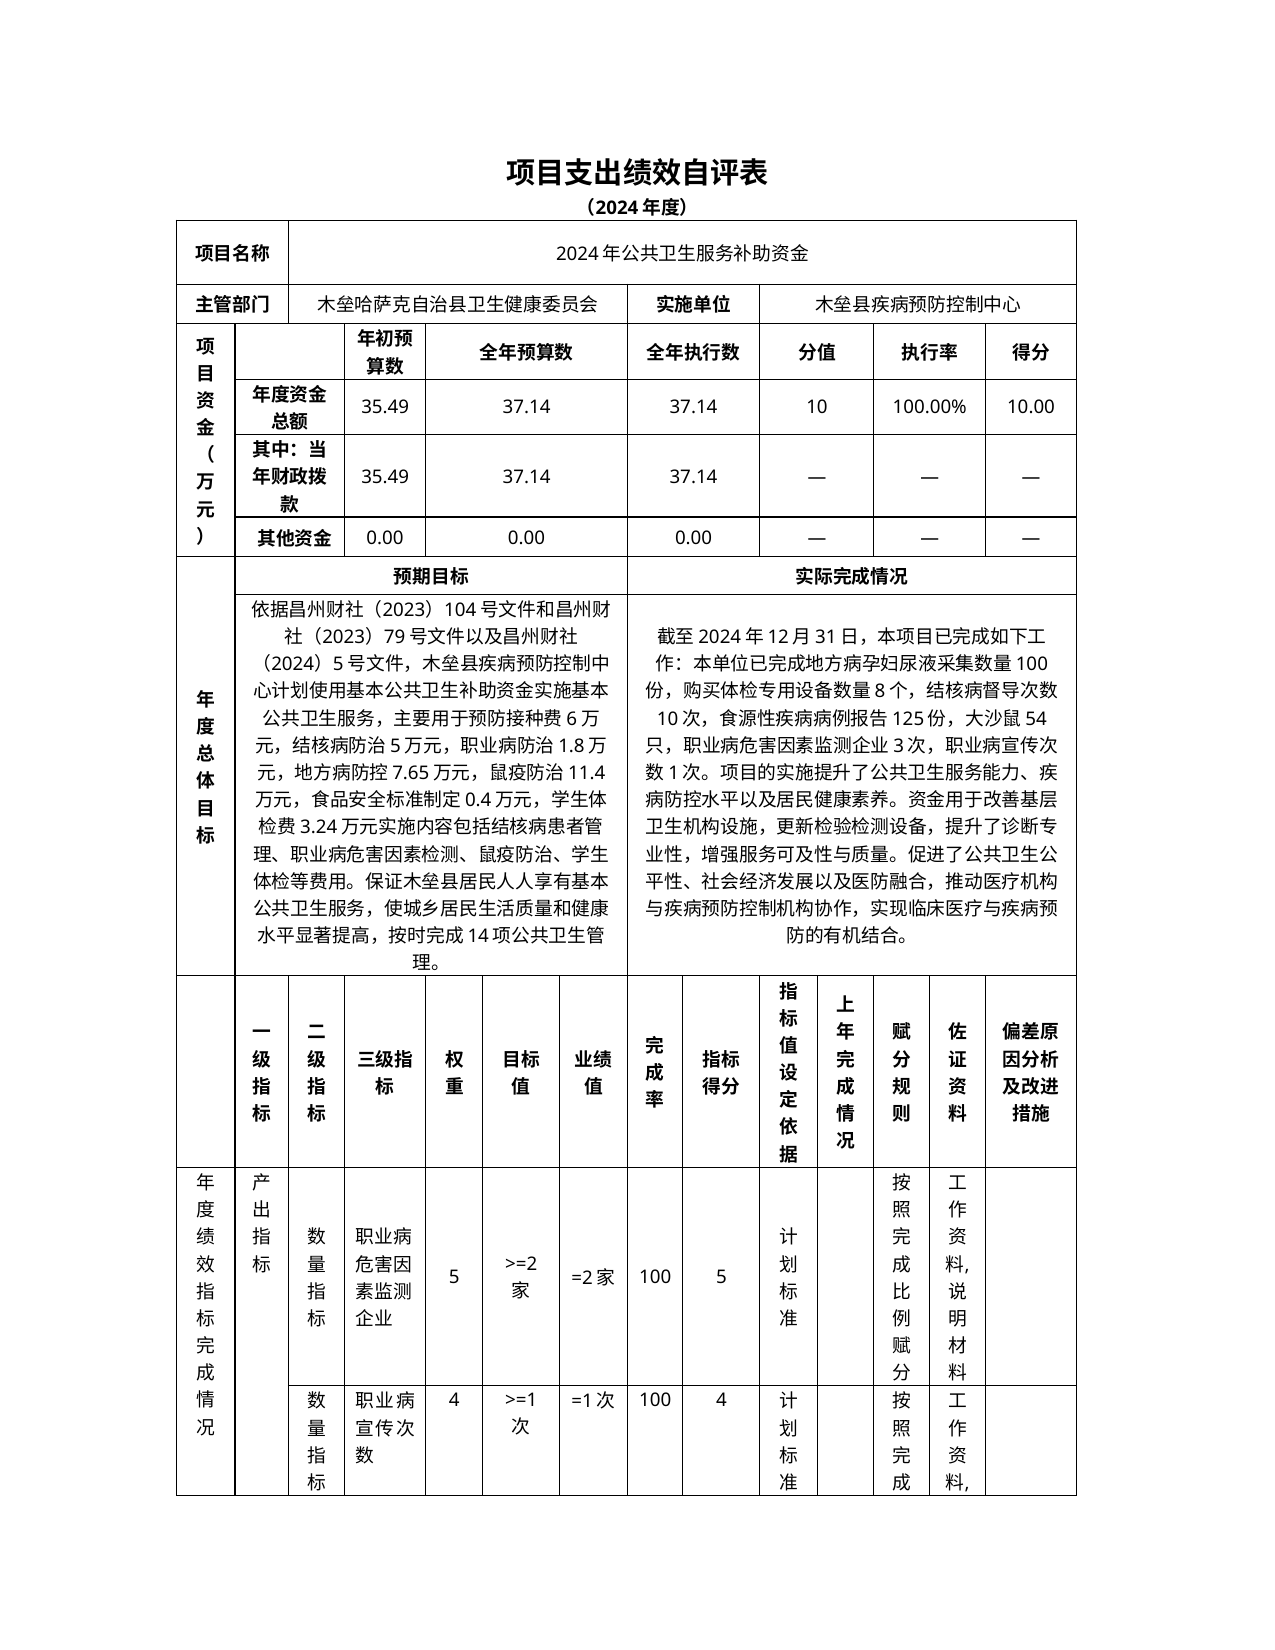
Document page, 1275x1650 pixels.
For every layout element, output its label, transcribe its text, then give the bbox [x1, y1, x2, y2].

text （2024年度） [187, 192, 1087, 219]
table_cell 100 [628, 1168, 682, 1385]
table_cell 其中：当年财政拨款 [236, 435, 344, 516]
table_cell 分值 [760, 324, 873, 378]
table_cell 赋分规则 [874, 976, 929, 1167]
table_cell 计划标准 [760, 1386, 817, 1495]
table_cell 4 [683, 1386, 759, 1495]
table_cell 项目资金 （万元） [177, 324, 234, 556]
table_cell 全年预算数 [426, 324, 627, 378]
table_cell 木垒县疾病预防控制中心 [760, 285, 1076, 323]
table_cell 依据昌州财社（2023）104号文件和昌州财社（2023）79号文件以及昌州财社（2024）5号文件，木垒县疾病预防控制中心计划使用基本公共卫生补助资金实施基本公共卫生服务，主要用于预防接种费6万元，结核病防治5万元，职业病防治1.8万元，地方病防控7.65万元，鼠疫防治11.4万元，食品安全标准制定0.4万元，学生体检费3.24万元实施内容包括结核病患者管理、职业病危害因素检测、鼠疫防治、学生体检等费用。保证木垒县居民人人享有基本公共卫生服务，使城乡居民生活质量和健康水平显著提高，按时完成14项公共卫生管理。 [236, 595, 627, 975]
table_cell 35.49 [345, 435, 425, 516]
table_cell 完成率 [628, 976, 682, 1167]
table_cell 得分 [986, 324, 1076, 378]
table_cell 三级指标 [345, 976, 425, 1167]
table_cell 37.14 [628, 380, 759, 434]
table_cell 二级指标 [289, 976, 344, 1167]
table_cell 年初预算数 [345, 324, 425, 378]
table_cell 37.14 [426, 380, 627, 434]
table_cell 按照完成比例赋分 [874, 1386, 929, 1495]
table_cell — [760, 435, 873, 516]
table_cell 年度总体目标 [177, 557, 234, 975]
text 项目支出绩效自评表 [187, 150, 1087, 192]
table_cell 业绩值 [560, 976, 627, 1167]
table_cell =2家 [560, 1168, 627, 1385]
table_cell 实际完成情况 [628, 557, 1076, 593]
table_cell 实施单位 [628, 285, 759, 323]
table_cell 权重 [426, 976, 482, 1167]
table_cell 全年执行数 [628, 324, 759, 378]
table_cell 37.14 [628, 435, 759, 516]
table_cell — [986, 435, 1076, 516]
table_cell 37.14 [426, 435, 627, 516]
table_cell 指标值设定依据 [760, 976, 817, 1167]
table_cell 预期目标 [236, 557, 627, 593]
table_cell 年度资金总额 [236, 380, 344, 434]
table_cell 10 [760, 380, 873, 434]
table_cell 4 [426, 1386, 482, 1495]
table_cell [236, 324, 344, 378]
table_cell 主管部门 [177, 285, 288, 323]
table_cell 5 [426, 1168, 482, 1385]
table_cell 佐证资料 [930, 976, 985, 1167]
table_cell 偏差原因分析及改进措施 [986, 976, 1076, 1167]
table_cell 按照完成比例赋分 [874, 1168, 929, 1385]
table_cell 执行率 [874, 324, 985, 378]
table_cell 产出指标 [236, 1168, 288, 1495]
table_cell 职业病危害因素监测企业 [345, 1168, 425, 1385]
table_cell 工作资料,说明材料 [930, 1386, 985, 1495]
table_cell [818, 1386, 873, 1495]
table_cell =1次 [560, 1386, 627, 1495]
table_cell 数量指标 [289, 1168, 344, 1385]
table_cell >=1次 [483, 1386, 559, 1495]
table_cell — [760, 518, 873, 556]
table_cell [177, 976, 234, 1167]
table_cell 0.00 [426, 518, 627, 556]
table_cell 数量指标 [289, 1386, 344, 1495]
table_cell 职业病宣传次数 [345, 1386, 425, 1495]
table_cell 计划标准 [760, 1168, 817, 1385]
table_cell 工作资料,说明材料 [930, 1168, 985, 1385]
table_cell 目标值 [483, 976, 559, 1167]
table_header 2024年公共卫生服务补助资金 [289, 221, 1076, 283]
table_cell [986, 1168, 1076, 1385]
table_cell 指标得分 [683, 976, 759, 1167]
table_cell 其他资金 [236, 518, 344, 556]
table_cell 100 [628, 1386, 682, 1495]
table_cell 上年完成情况 [818, 976, 873, 1167]
table_cell 35.49 [345, 380, 425, 434]
table_cell [818, 1168, 873, 1385]
table_header 项目名称 [177, 221, 288, 283]
table_cell >=2家 [483, 1168, 559, 1385]
table_cell 截至2024年12月31日，本项目已完成如下工作：本单位已完成地方病孕妇尿液采集数量100份，购买体检专用设备数量8个，结核病督导次数10次，食源性疾病病例报告125份，大沙鼠54只，职业病危害因素监测企业3次，职业病宣传次数1次。项目的实施提升了公共卫生服务能力、疾病防控水平以及居民健康素养。资金用于改善基层卫生机构设施，更新检验检测设备，提升了诊断专业性，增强服务可及性与质量。促进了公共卫生公平性、社会经济发展以及医防融合，推动医疗机构与疾病预防控制机构协作，实现临床医疗与疾病预防的有机结合。 [628, 595, 1076, 975]
table_cell [986, 1386, 1076, 1495]
table_cell — [874, 518, 985, 556]
table_cell — [986, 518, 1076, 556]
table_cell 一级指标 [236, 976, 288, 1167]
table_cell 年度绩效指标完成情况 [177, 1168, 234, 1495]
table_cell 木垒哈萨克自治县卫生健康委员会 [289, 285, 627, 323]
table_cell 10.00 [986, 380, 1076, 434]
table_cell 0.00 [345, 518, 425, 556]
table_cell 5 [683, 1168, 759, 1385]
table_cell — [874, 435, 985, 516]
table_cell 0.00 [628, 518, 759, 556]
table_cell 100.00% [874, 380, 985, 434]
